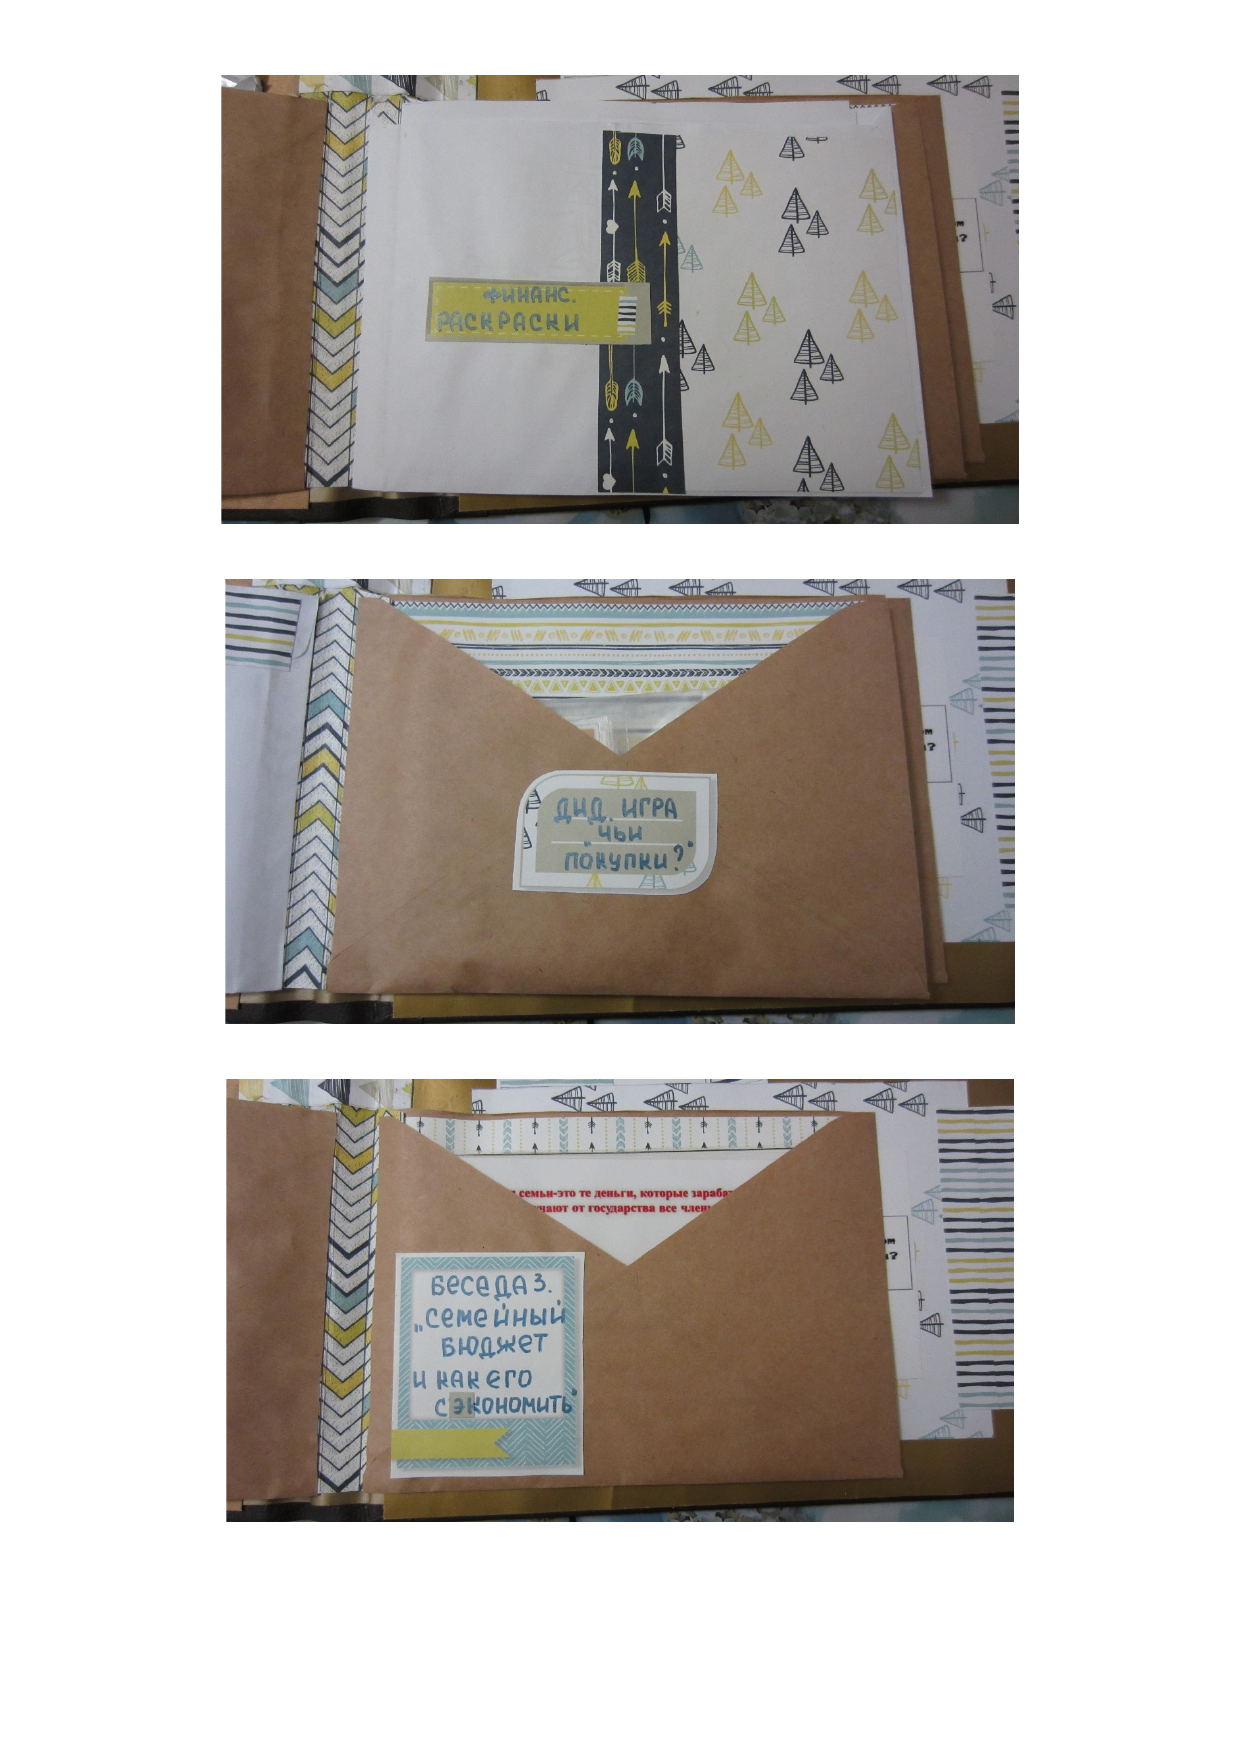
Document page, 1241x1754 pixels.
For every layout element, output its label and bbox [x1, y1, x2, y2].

picture [221, 75, 1019, 524]
picture [225, 579, 1015, 1024]
picture [226, 1079, 1014, 1522]
